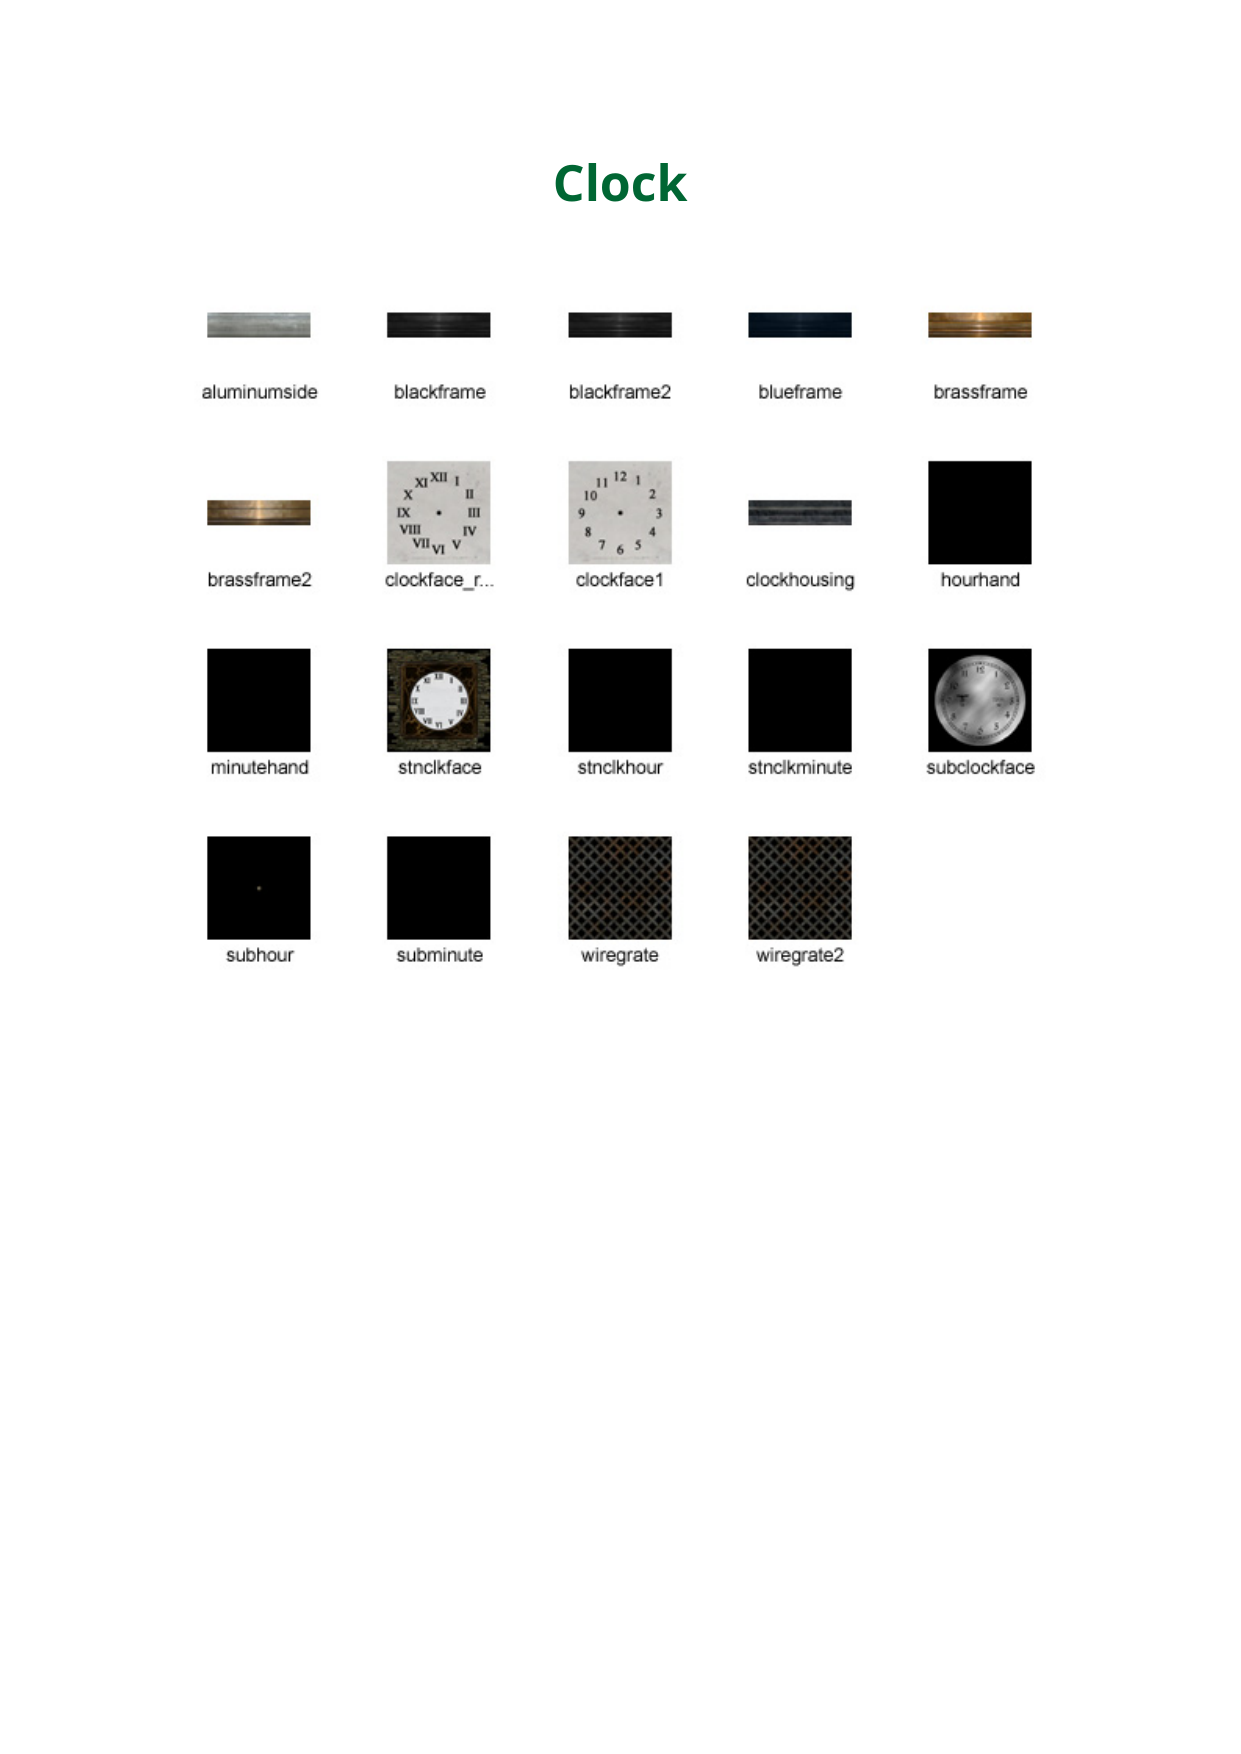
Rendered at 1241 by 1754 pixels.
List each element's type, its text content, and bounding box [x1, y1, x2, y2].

picture [170, 245, 1071, 1370]
text Clock [148, 148, 1093, 216]
